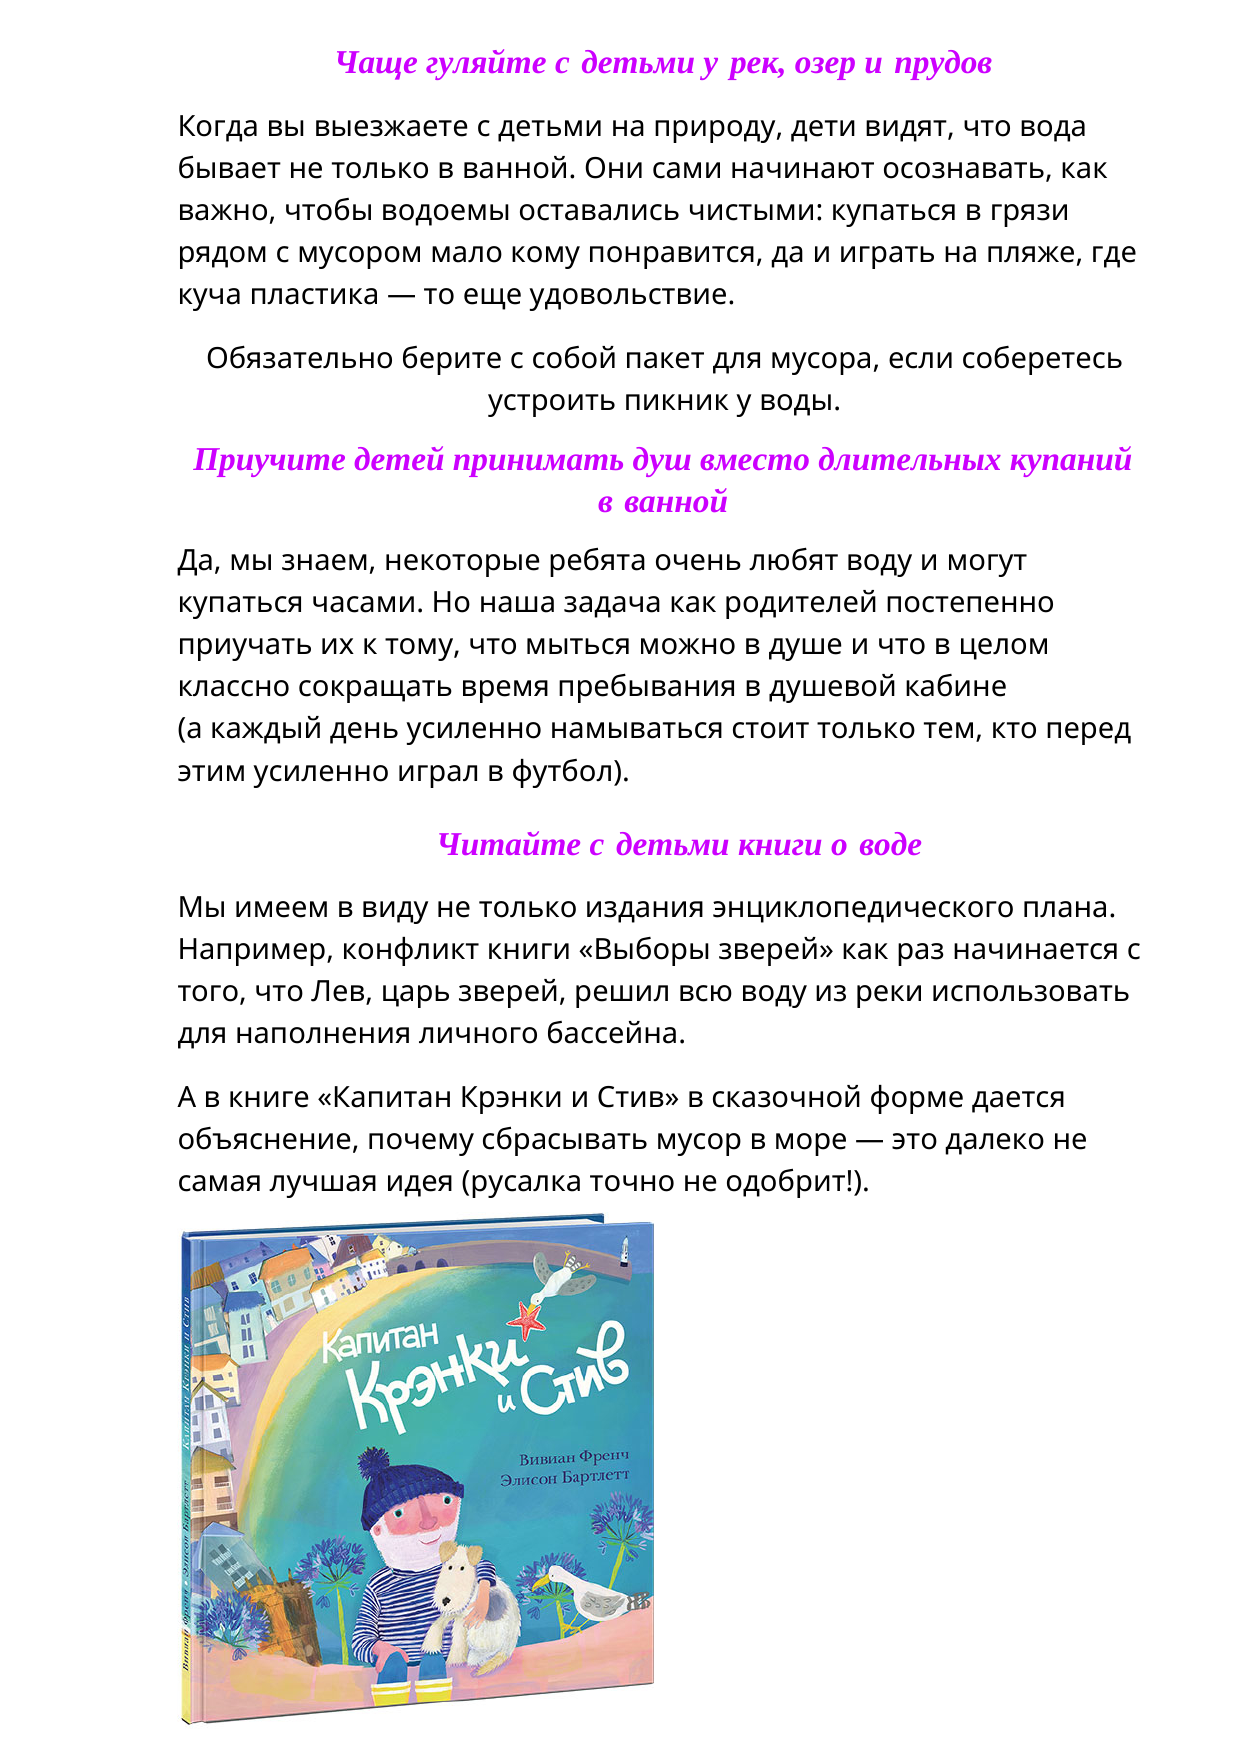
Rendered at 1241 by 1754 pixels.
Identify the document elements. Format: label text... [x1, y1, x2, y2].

text Читайте с детьми книги о воде [177, 811, 1152, 862]
text Чаще гуляйте с детьми у рек, озер и прудов [177, 29, 1152, 81]
picture [177, 1212, 655, 1729]
text Когда вы выезжаете с детьми на природу, дети видят, что вода бывает не только в ванной. Они сами начинают осознавать, как важно, чтобы водоемы оставались чистыми: купаться в грязи рядом с мусором мало кому понравится, да и играть на пляже, где куча пластика — то еще удовольствие. [177, 102, 1152, 313]
text Приучите детей принимать душ вместо длительных купаний в ванной [177, 435, 1152, 520]
text Мы имеем в виду не только издания энциклопедического плана. Например, конфликт книги «Выборы зверей» как раз начинается с того, что Лев, царь зверей, решил всю воду из реки использовать для наполнения личного бассейна. [177, 883, 1152, 1052]
text Да, мы знаем, некоторые ребята очень любят воду и могут купаться часами. Но наша задача как родителей постепенно приучать их к тому, что мыться можно в душе и что в целом классно сокращать время пребывания в душевой кабине (а каждый день усиленно намываться стоит только тем, кто перед этим усиленно играл в футбол). [177, 536, 1152, 789]
text А в книге «Капитан Крэнки и Стив» в сказочной форме дается объяснение, почему сбрасывать мусор в море — это далеко не самая лучшая идея (русалка точно не одобрит!). [177, 1073, 1152, 1200]
text Обязательно берите с собой пакет для мусора, если соберетесь устроить пикник у воды. [177, 334, 1152, 419]
